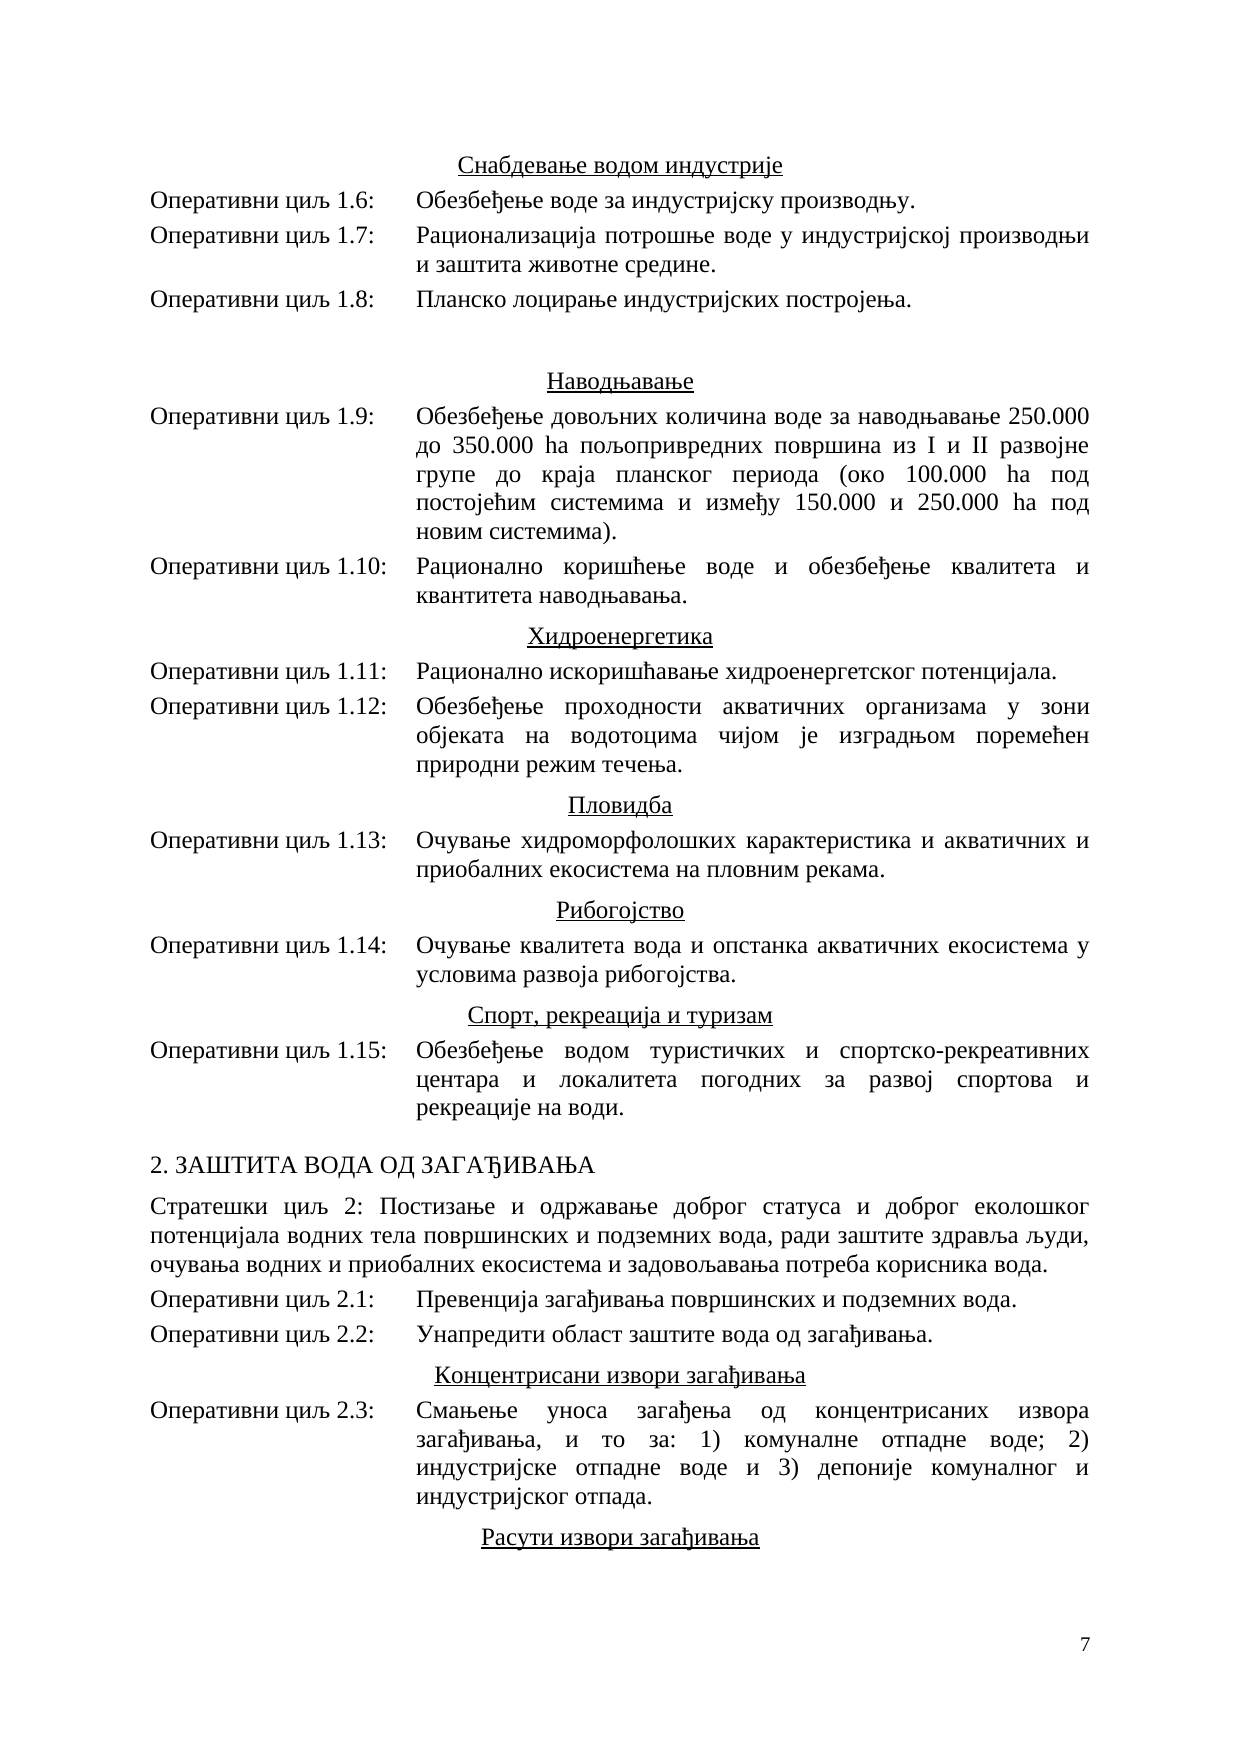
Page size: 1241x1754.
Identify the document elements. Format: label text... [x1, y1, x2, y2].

text Снабдевање водом индустрије [150, 150, 1090, 179]
text Оперативни циљ 2.3: Смањење уноса загађења од концентрисаних извора загађивања, и то за: 1) комуналне отпадне воде; 2) индустријске отпадне воде и 3) депоније комуналног и индустријског отпада. [150, 1395, 1090, 1510]
text Оперативни циљ 1.13: Очување хидроморфолошких карактеристика и акватичних и приобалних екосистема на пловним рекама. [150, 825, 1090, 882]
text Оперативни циљ 1.10: Рационално коришћење воде и обезбеђење квалитета и квантитета наводњавања. [150, 551, 1090, 609]
text Хидроенергетика [150, 621, 1090, 650]
text Оперативни циљ 1.7: Рационализација потрошње воде у индустријској производњи и заштита животне средине. [150, 220, 1090, 277]
text Пловидба [150, 790, 1090, 819]
text Рибогојство [150, 895, 1090, 924]
text Оперативни циљ 1.8: Планско лоцирање индустријских постројења. [150, 284, 1090, 312]
text Спорт, рекреација и туризам [150, 1000, 1090, 1029]
text Оперативни циљ 1.12: Обезбеђење проходности акватичних организама у зони објеката на водотоцима чијом је изградњом поремећен природни режим течења. [150, 691, 1090, 777]
text Наводњавање [150, 366, 1090, 395]
text Оперативни циљ 1.14: Очување квалитета вода и опстанка акватичних екосистема у условима развоја рибогојства. [150, 930, 1090, 987]
text Оперативни циљ 1.9: Обезбеђење довољних количина воде за наводњавање 250.000 до 350.000 ha пољопривредних површина из I и II развојне групе до краја планског периода (око 100.000 ha под постојећим системима и између 150.000 и 250.000 ha под новим системима). [150, 401, 1090, 545]
text Концентрисани извори загађивања [150, 1360, 1090, 1389]
text Стратешки циљ 2: Постизање и одржавање доброг статуса и доброг еколошког потенцијала водних тела површинских и подземних вода, ради заштите здравља људи, очувања водних и приобалних екосистема и задовољавања потреба корисника вода. [150, 1191, 1090, 1277]
text 2. ЗАШТИТА ВОДА ОД ЗАГАЂИВАЊА [150, 1150, 1090, 1179]
text Расути извори загађивања [150, 1522, 1090, 1551]
text Оперативни циљ 2.2: Унапредити област заштите вода од загађивања. [150, 1319, 1090, 1347]
text Оперативни циљ 1.15: Обезбеђење водом туристичких и спортско-рекреативних центара и локалитета погодних за развој спортова и рекреације на води. [150, 1035, 1090, 1121]
text Оперативни циљ 1.6: Обезбеђење воде за индустријску производњу. [150, 185, 1090, 214]
text Оперативни циљ 2.1: Превенција загађивања површинских и подземних вода. [150, 1284, 1090, 1312]
text Оперативни циљ 1.11: Рационално искоришћавање хидроенергетског потенцијала. [150, 656, 1090, 685]
